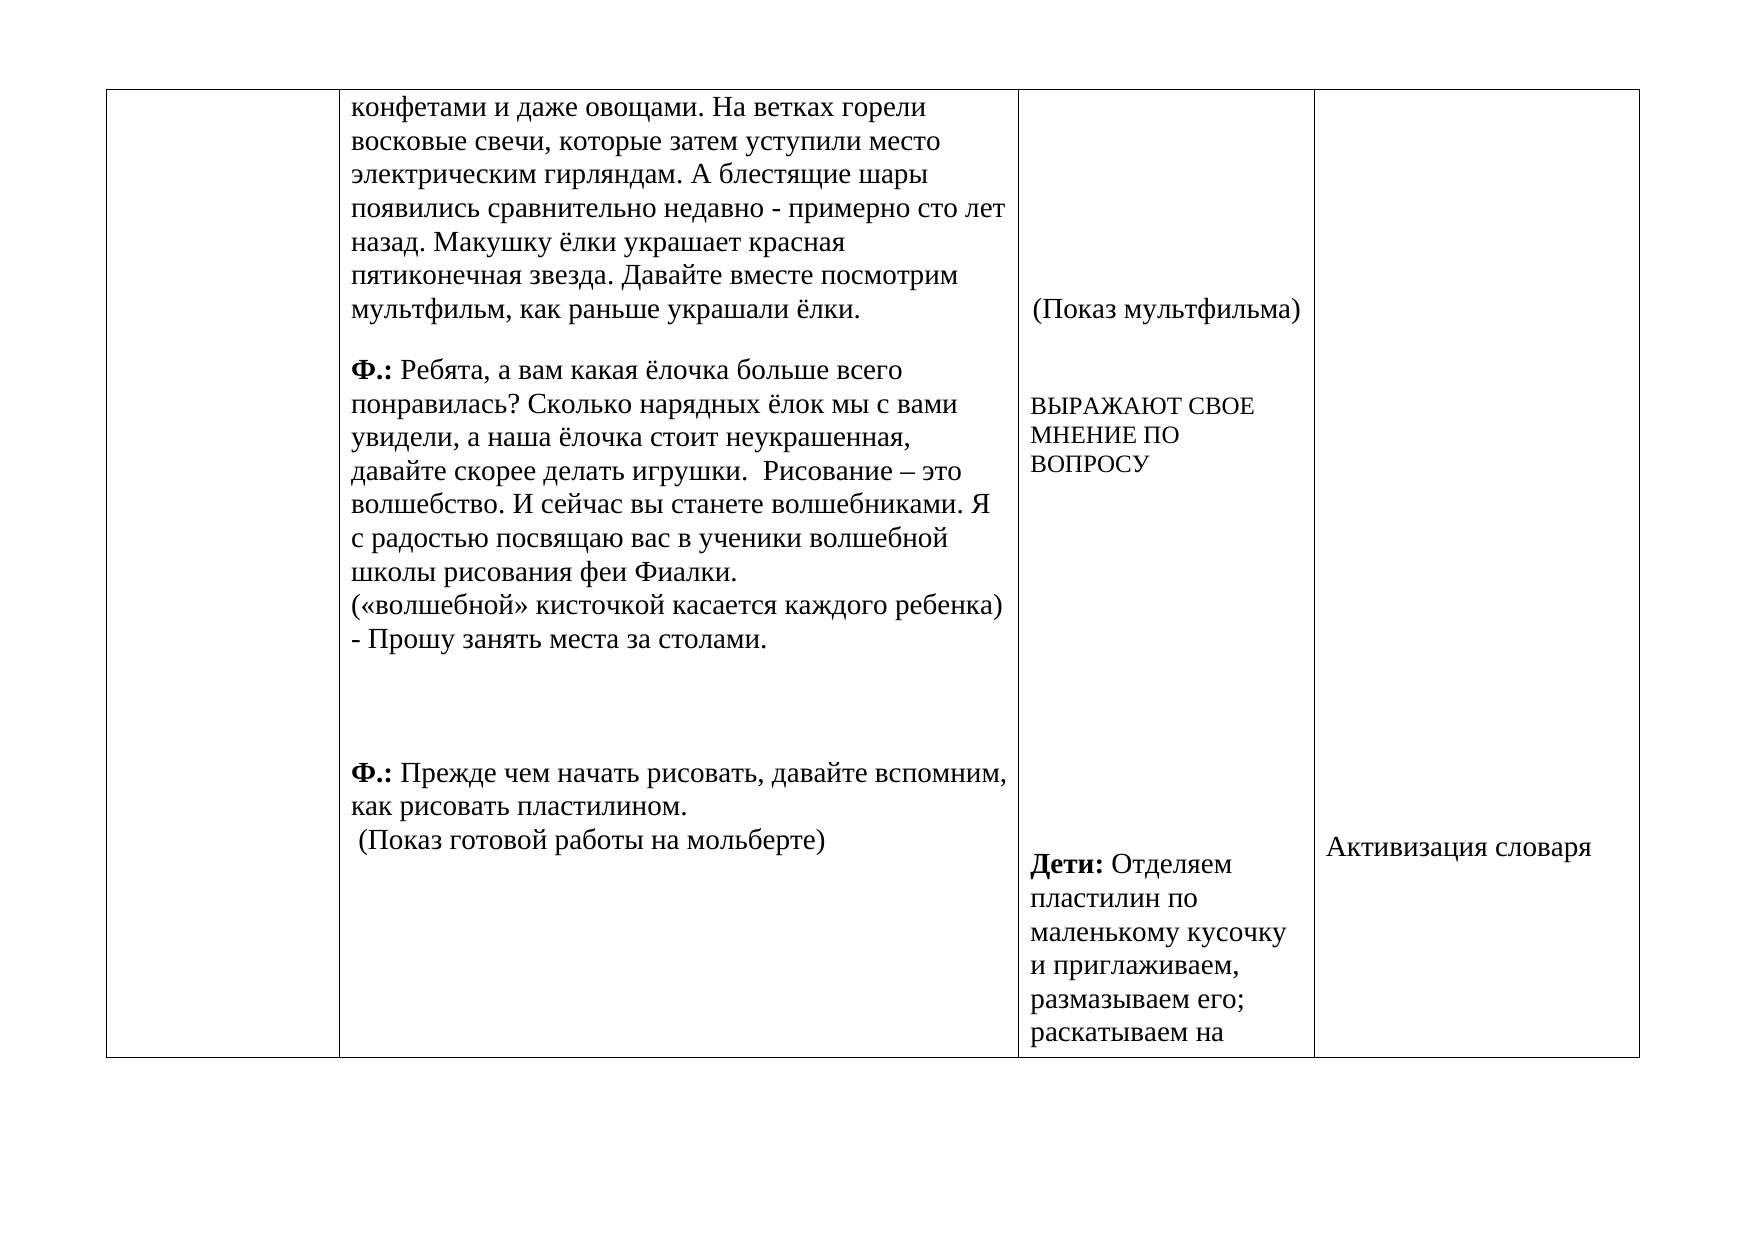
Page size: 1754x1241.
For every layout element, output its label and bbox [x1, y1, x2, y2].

table_cell [340, 90, 1018, 1057]
table_cell [1019, 90, 1314, 1057]
table_cell [1315, 90, 1639, 1057]
table_cell [107, 90, 339, 1057]
